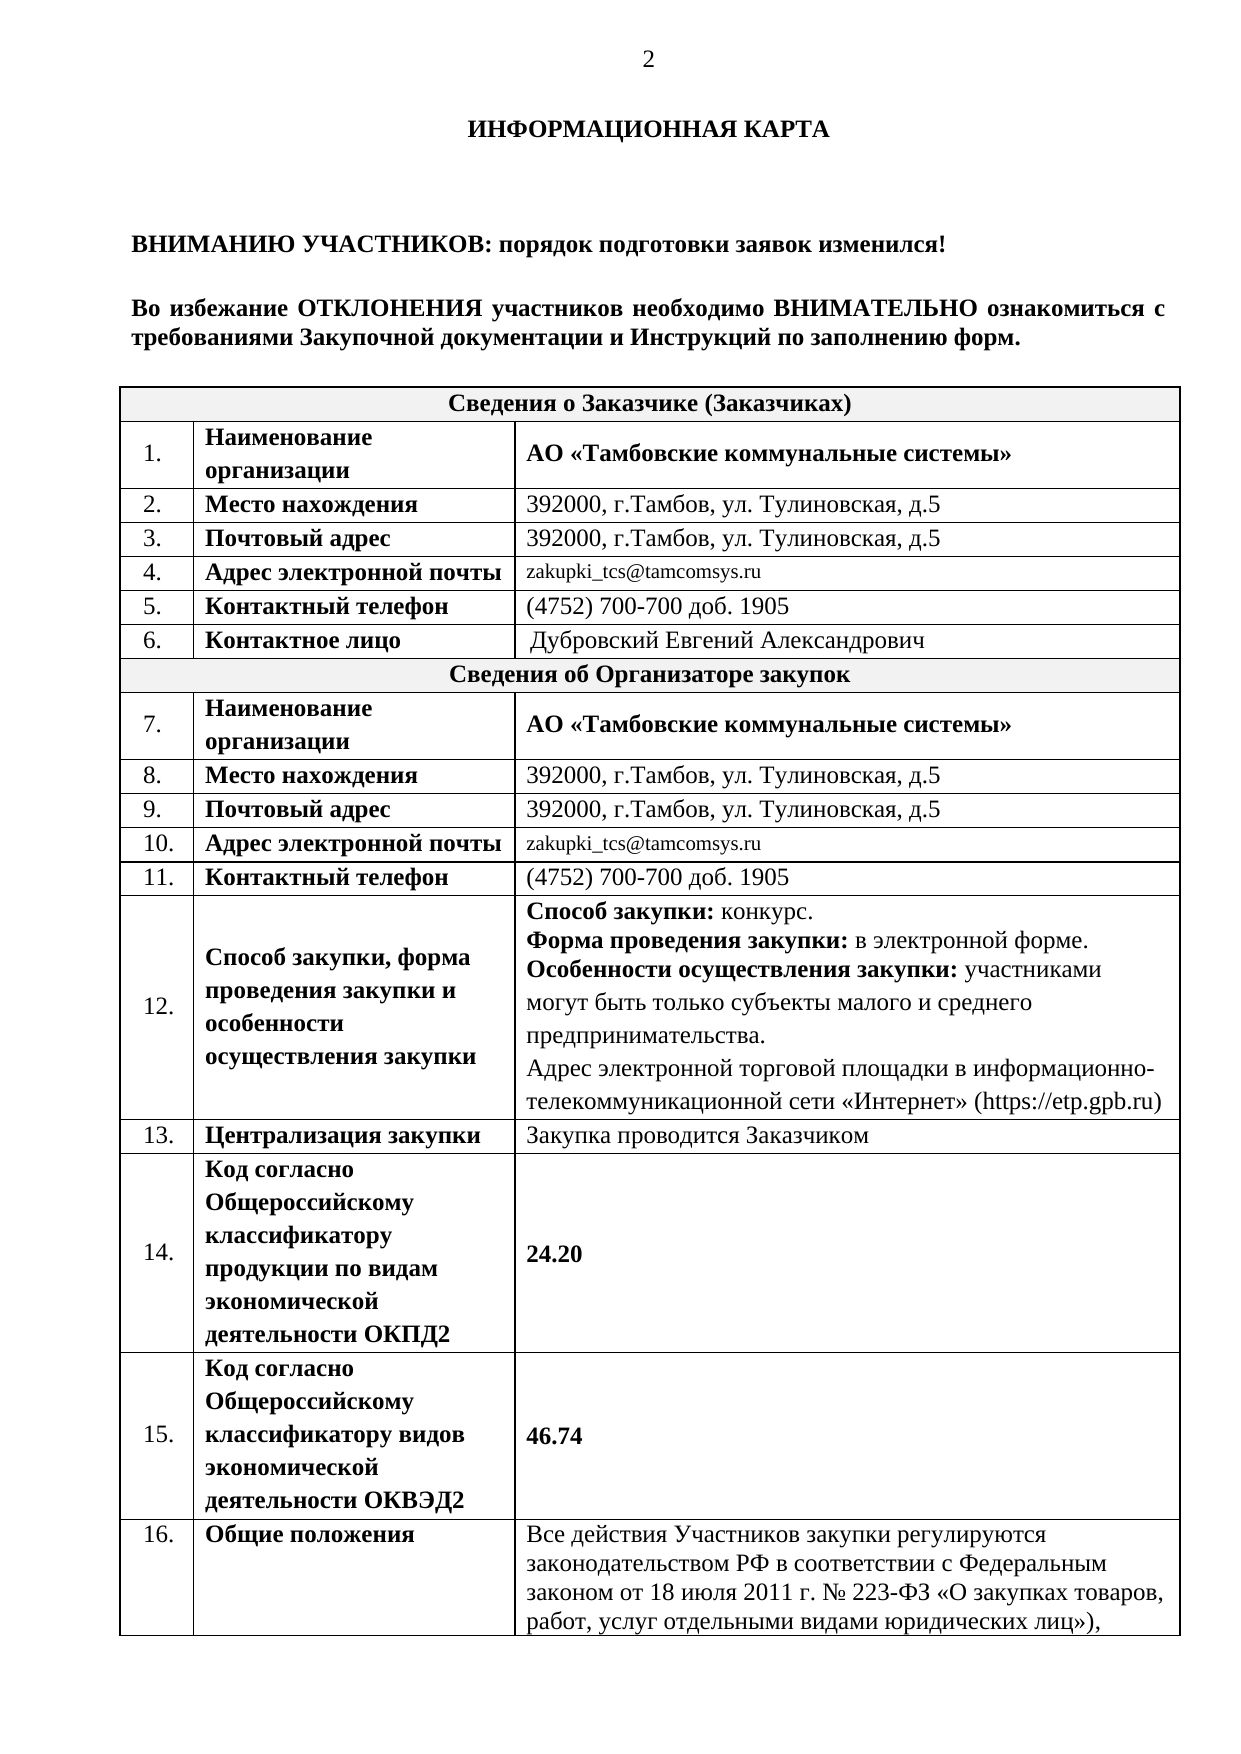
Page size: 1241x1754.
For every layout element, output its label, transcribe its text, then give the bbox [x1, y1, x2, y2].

text ИНФОРМАЦИОННАЯ КАРТА [131, 114, 1166, 143]
table_cell [121, 794, 193, 827]
table_cell Дубровский Евгений Александрович [516, 625, 1179, 658]
table_cell Адрес электронной почты [194, 828, 514, 861]
table_cell Способ закупки: конкурс. Форма проведения закупки: в электронной форме. Особенности осуществления закупки: участниками могут быть только субъекты малого и среднего предпринимательства. Адрес электронной торговой площадки в информационно-телекоммуникационной сети «Интернет» (https://etp.gpb.ru) [516, 896, 1179, 1119]
table_cell Контактный телефон [194, 863, 514, 895]
table_cell (4752) 700-700 доб. 1905 [516, 591, 1179, 624]
table_cell 392000, г.Тамбов, ул. Тулиновская, д.5 [516, 489, 1179, 522]
table_cell [121, 863, 193, 895]
table_cell Сведения об Организаторе закупок [121, 659, 1179, 692]
table_header Сведения о Заказчике (Заказчиках) [121, 388, 1179, 421]
table_cell (4752) 700-700 доб. 1905 [516, 863, 1179, 895]
table_cell Способ закупки, форма проведения закупки и особенности осуществления закупки [194, 896, 514, 1119]
table_cell Закупка проводится Заказчиком [516, 1120, 1179, 1153]
table_cell Общие положения [194, 1520, 514, 1634]
table_cell Контактный телефон [194, 591, 514, 624]
table_cell Наименование организации [194, 422, 514, 488]
table_cell zakupki_tcs@tamcomsys.ru [516, 828, 1179, 861]
table_cell АО «Тамбовские коммунальные системы» [516, 422, 1179, 488]
table_cell [121, 1520, 193, 1634]
table_cell [121, 422, 193, 488]
table_cell Контактное лицо [194, 625, 514, 658]
table_cell 24.20 [516, 1154, 1179, 1352]
table_cell Код согласно Общероссийскому классификатору продукции по видам экономической деятельности ОКПД2 [194, 1154, 514, 1352]
table_cell Код согласно Общероссийскому классификатору видов экономической деятельности ОКВЭД2 [194, 1353, 514, 1518]
table_cell [121, 523, 193, 556]
table_cell 392000, г.Тамбов, ул. Тулиновская, д.5 [516, 523, 1179, 556]
table_cell Централизация закупки [194, 1120, 514, 1153]
table_cell [121, 693, 193, 759]
table_cell Почтовый адрес [194, 523, 514, 556]
table_cell zakupki_tcs@tamcomsys.ru [516, 557, 1179, 590]
table_cell [121, 591, 193, 624]
table_cell [121, 1353, 193, 1518]
table_cell [121, 557, 193, 590]
table_cell Адрес электронной почты [194, 557, 514, 590]
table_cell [516, 1520, 1179, 1634]
table_cell [121, 1154, 193, 1352]
table_cell [121, 896, 193, 1119]
table_cell [121, 1120, 193, 1153]
table_cell АО «Тамбовские коммунальные системы» [516, 693, 1179, 759]
table_cell [121, 489, 193, 522]
table_cell 46.74 [516, 1353, 1179, 1518]
table_cell 392000, г.Тамбов, ул. Тулиновская, д.5 [516, 760, 1179, 793]
table_cell [121, 760, 193, 793]
table_cell [121, 828, 193, 861]
text ВНИМАНИЮ УЧАСТНИКОВ: порядок подготовки заявок изменился! [131, 229, 1166, 258]
table_cell Наименование организации [194, 693, 514, 759]
table_cell Почтовый адрес [194, 794, 514, 827]
table_cell Место нахождения [194, 489, 514, 522]
table_cell 392000, г.Тамбов, ул. Тулиновская, д.5 [516, 794, 1179, 827]
text Во избежание ОТКЛОНЕНИЯ участников необходимо ВНИМАТЕЛЬНО ознакомиться с требованиями Закупочной документации и Инструкций по заполнению форм. [131, 293, 1166, 351]
table_cell [121, 625, 193, 658]
table_cell Место нахождения [194, 760, 514, 793]
